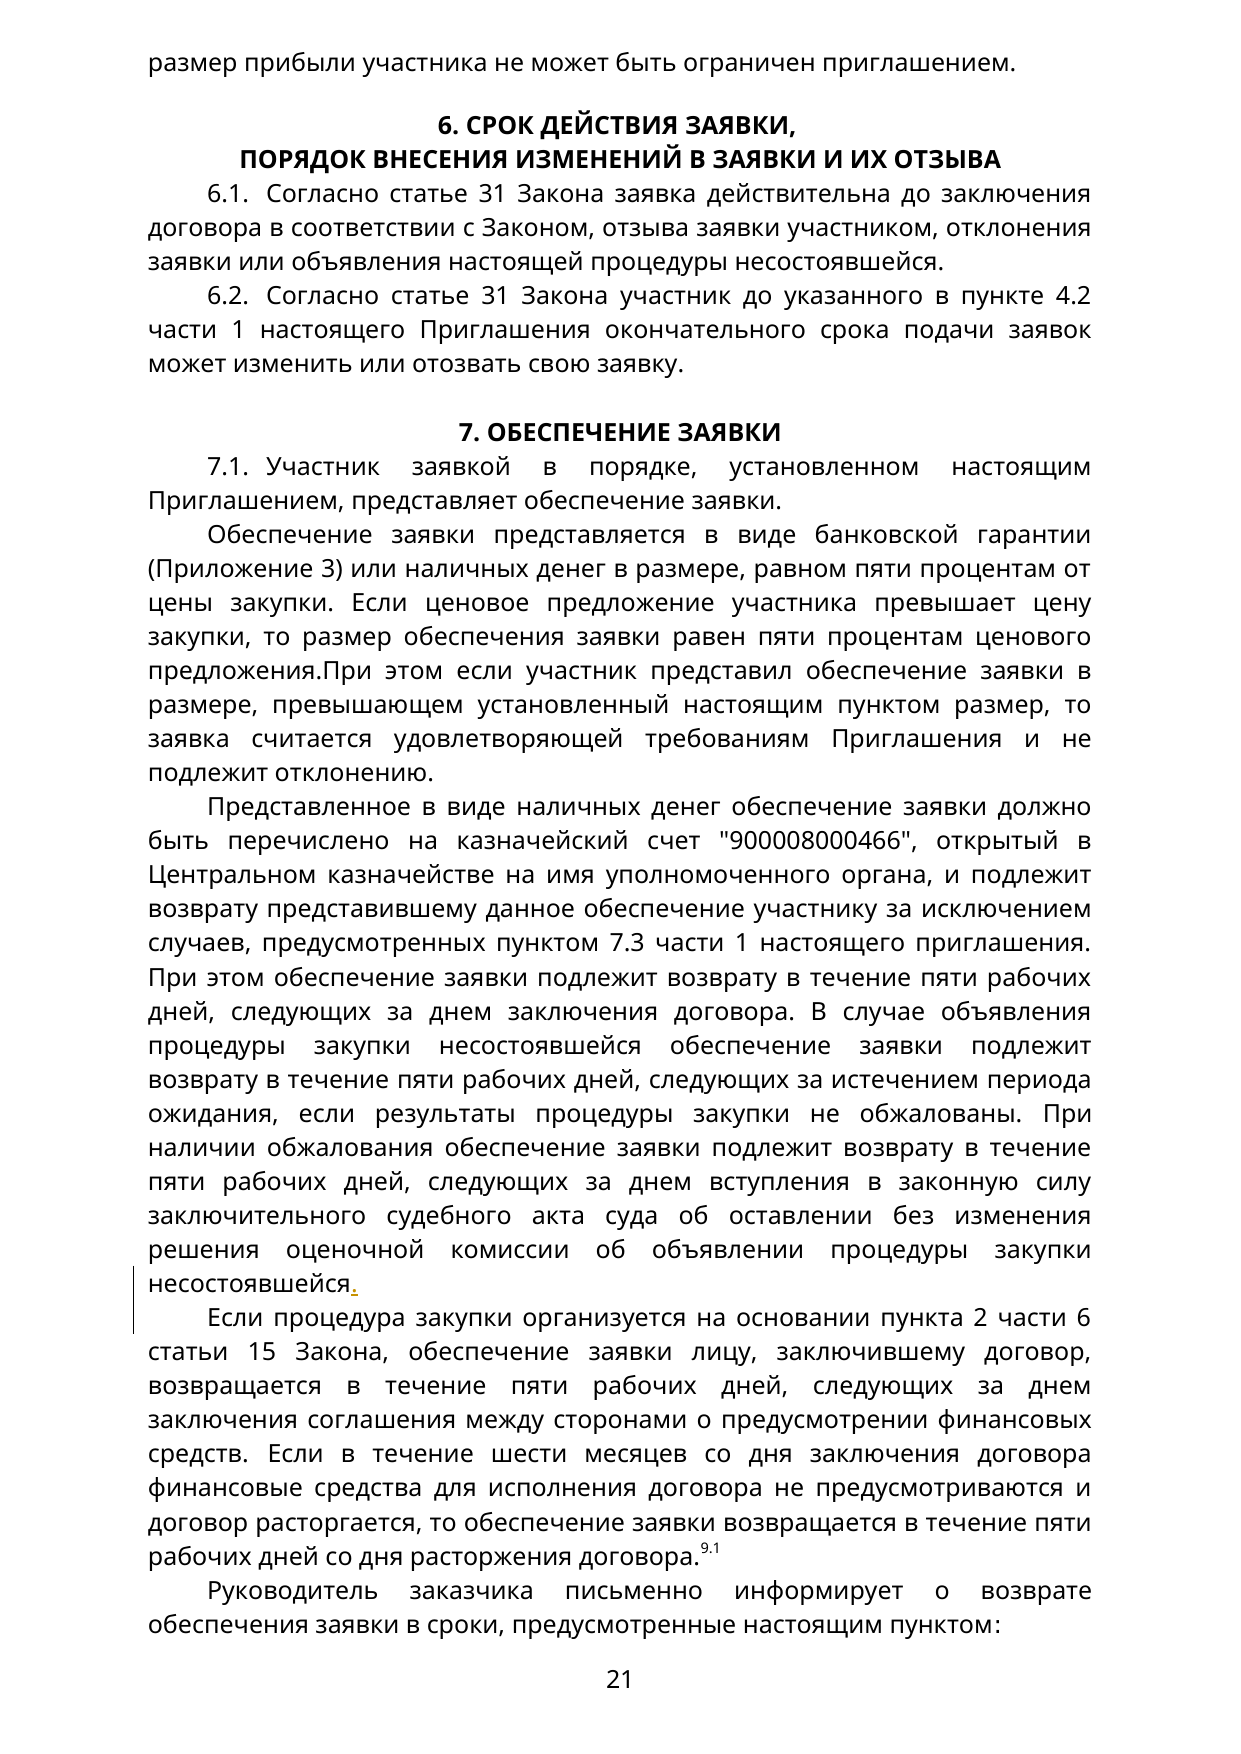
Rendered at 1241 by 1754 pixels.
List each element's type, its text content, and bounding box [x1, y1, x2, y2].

text 7.1. Участник заявкой в порядке, установленном настоящим Приглашением, представляет обеспечение заявки. [148, 448, 1092, 516]
text Обеспечение заявки представляется в виде банковской гарантии (Приложение 3) или наличных денег в размере, равном пяти процентам от цены закупки. Если ценовое предложение участника превышает цену закупки, то размер обеспечения заявки равен пяти процентам ценового предложения.При этом если участник представил обеспечение заявки в размере, превышающем установленный настоящим пунктом размер, то заявка считается удовлетворяющей требованиям Приглашения и не подлежит отклонению. [148, 516, 1092, 789]
text 6.2. Согласно статье 31 Закона участник до указанного в пункте 4.2 части 1 настоящего Приглашения окончательного срока подачи заявок может изменить или отозвать свою заявку. [148, 278, 1092, 380]
text 7. ОБЕСПЕЧЕНИЕ ЗАЯВКИ [148, 414, 1092, 448]
text Представленное в виде наличных денег обеспечение заявки должно быть перечислено на казначейский счет "900008000466", открытый в Центральном казначействе на имя уполномоченного органа, и подлежит возврату представившему данное обеспечение участнику за исключением случаев, предусмотренных пунктом 7.3 части 1 настоящего приглашения. При этом обеспечение заявки подлежит возврату в течение пяти рабочих дней, следующих за днем заключения договора. В случае объявления процедуры закупки несостоявшейся обеспечение заявки подлежит возврату в течение пяти рабочих дней, следующих за истечением периода ожидания, если результаты процедуры закупки не обжалованы. При наличии обжалования обеспечение заявки подлежит возврату в течение пяти рабочих дней, следующих за днем вступления в законную силу заключительного судебного акта суда об оставлении без изменения решения оценочной комиссии об объявлении процедуры закупки несостоявшейся [148, 789, 1092, 1300]
text 6. СРОК ДЕЙСТВИЯ ЗАЯВКИ, ПОРЯДОК ВНЕСЕНИЯ ИЗМЕНЕНИЙ В ЗАЯВКИ И ИХ ОТЗЫВА [207, 108, 1034, 176]
text Руководитель заказчика письменно информирует о возврате обеспечения заявки в сроки, предусмотренные настоящим пунктом: [148, 1572, 1092, 1640]
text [148, 44, 1092, 78]
text 6.1. Согласно статье 31 Закона заявка действительна до заключения договора в соответствии с Законом, отзыва заявки участником, отклонения заявки или объявления настоящей процедуры несостоявшейся. [148, 176, 1092, 278]
text Если процедура закупки организуется на основании пункта 2 части 6 статьи 15 Закона, обеспечение заявки лицу, заключившему договор, возвращается в течение пяти рабочих дней, следующих за днем заключения соглашения между сторонами о предусмотрении финансовых средств. Если в течение шести месяцев со дня заключения договора финансовые средства для исполнения договора не предусмотриваются и договор расторгается, то обеспечение заявки возвращается в течение пяти рабочих дней со дня расторжения договора.9.1 [148, 1300, 1092, 1572]
